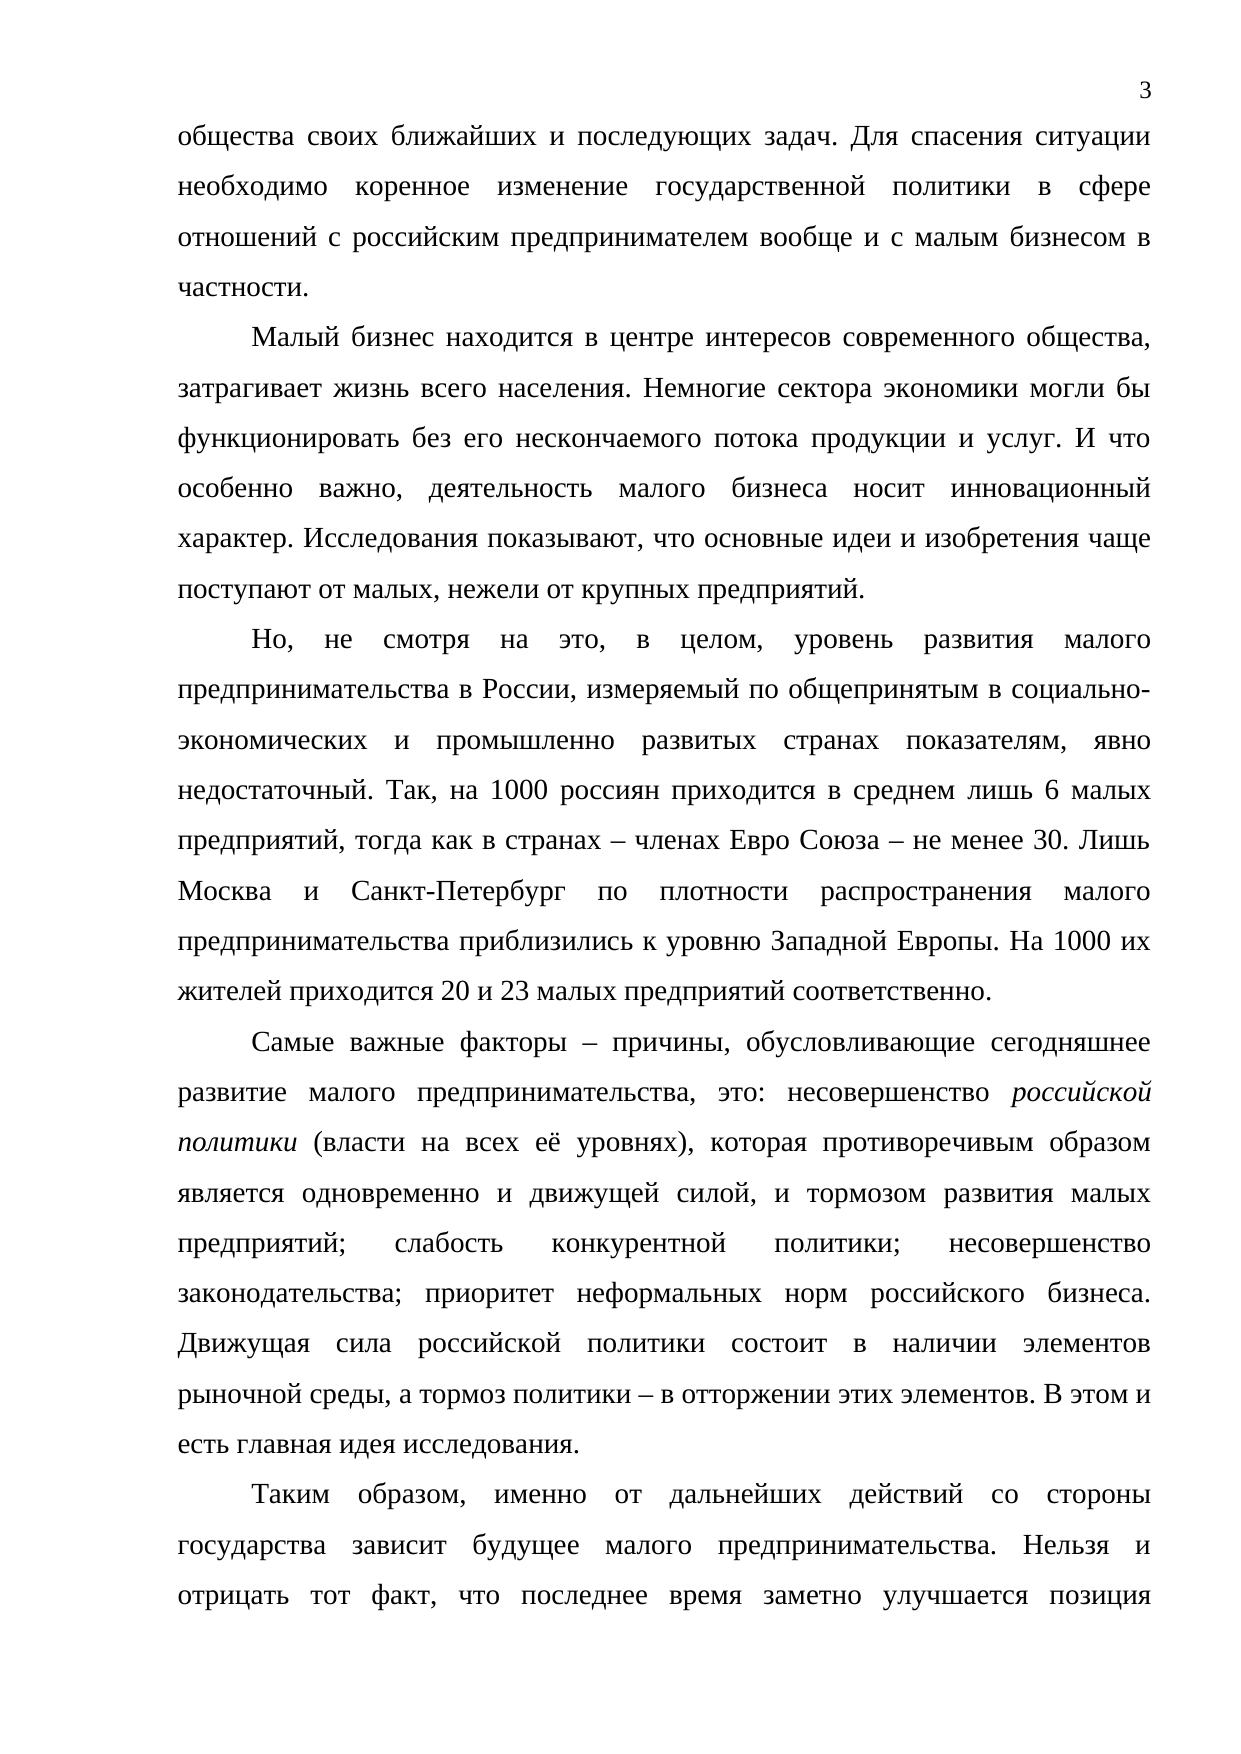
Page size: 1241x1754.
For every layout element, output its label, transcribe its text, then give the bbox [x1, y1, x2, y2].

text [177, 1477, 1152, 1611]
text Малый бизнес находится в центре интересов современного общества, затрагивает жизнь всего населения. Немногие сектора экономики могли бы функционировать без его нескончаемого потока продукции и услуг. И что особенно важно, деятельность малого бизнеса носит инновационный характер. Исследования показывают, что основные идеи и изобретения чаще поступают от малых, нежели от крупных предприятий. [177, 319, 1152, 604]
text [177, 118, 1152, 303]
text Но, не смотря на это, в целом, уровень развития малого предпринимательства в России, измеряемый по общепринятым в социально-экономических и промышленно развитых странах показателям, явно недостаточный. Так, на 1000 россиян приходится в среднем лишь 6 малых предприятий, тогда как в странах – членах Евро Союза – не менее 30. Лишь Москва и Санкт-Петербург по плотности распространения малого предпринимательства приблизились к уровню Западной Европы. На 1000 их жителей приходится 20 и 23 малых предприятий соответственно. [177, 621, 1152, 1007]
text Самые важные факторы – причины, обусловливающие сегодняшнее развитие малого предпринимательства, это: несовершенство российской политики (власти на всех её уровнях), которая противоречивым образом является одновременно и движущей силой, и тормозом развития малых предприятий; слабость конкурентной политики; несовершенство законодательства; приоритет неформальных норм российского бизнеса. Движущая сила российской политики состоит в наличии элементов рыночной среды, а тормоз политики – в отторжении этих элементов. В этом и есть главная идея исследования. [177, 1024, 1152, 1460]
